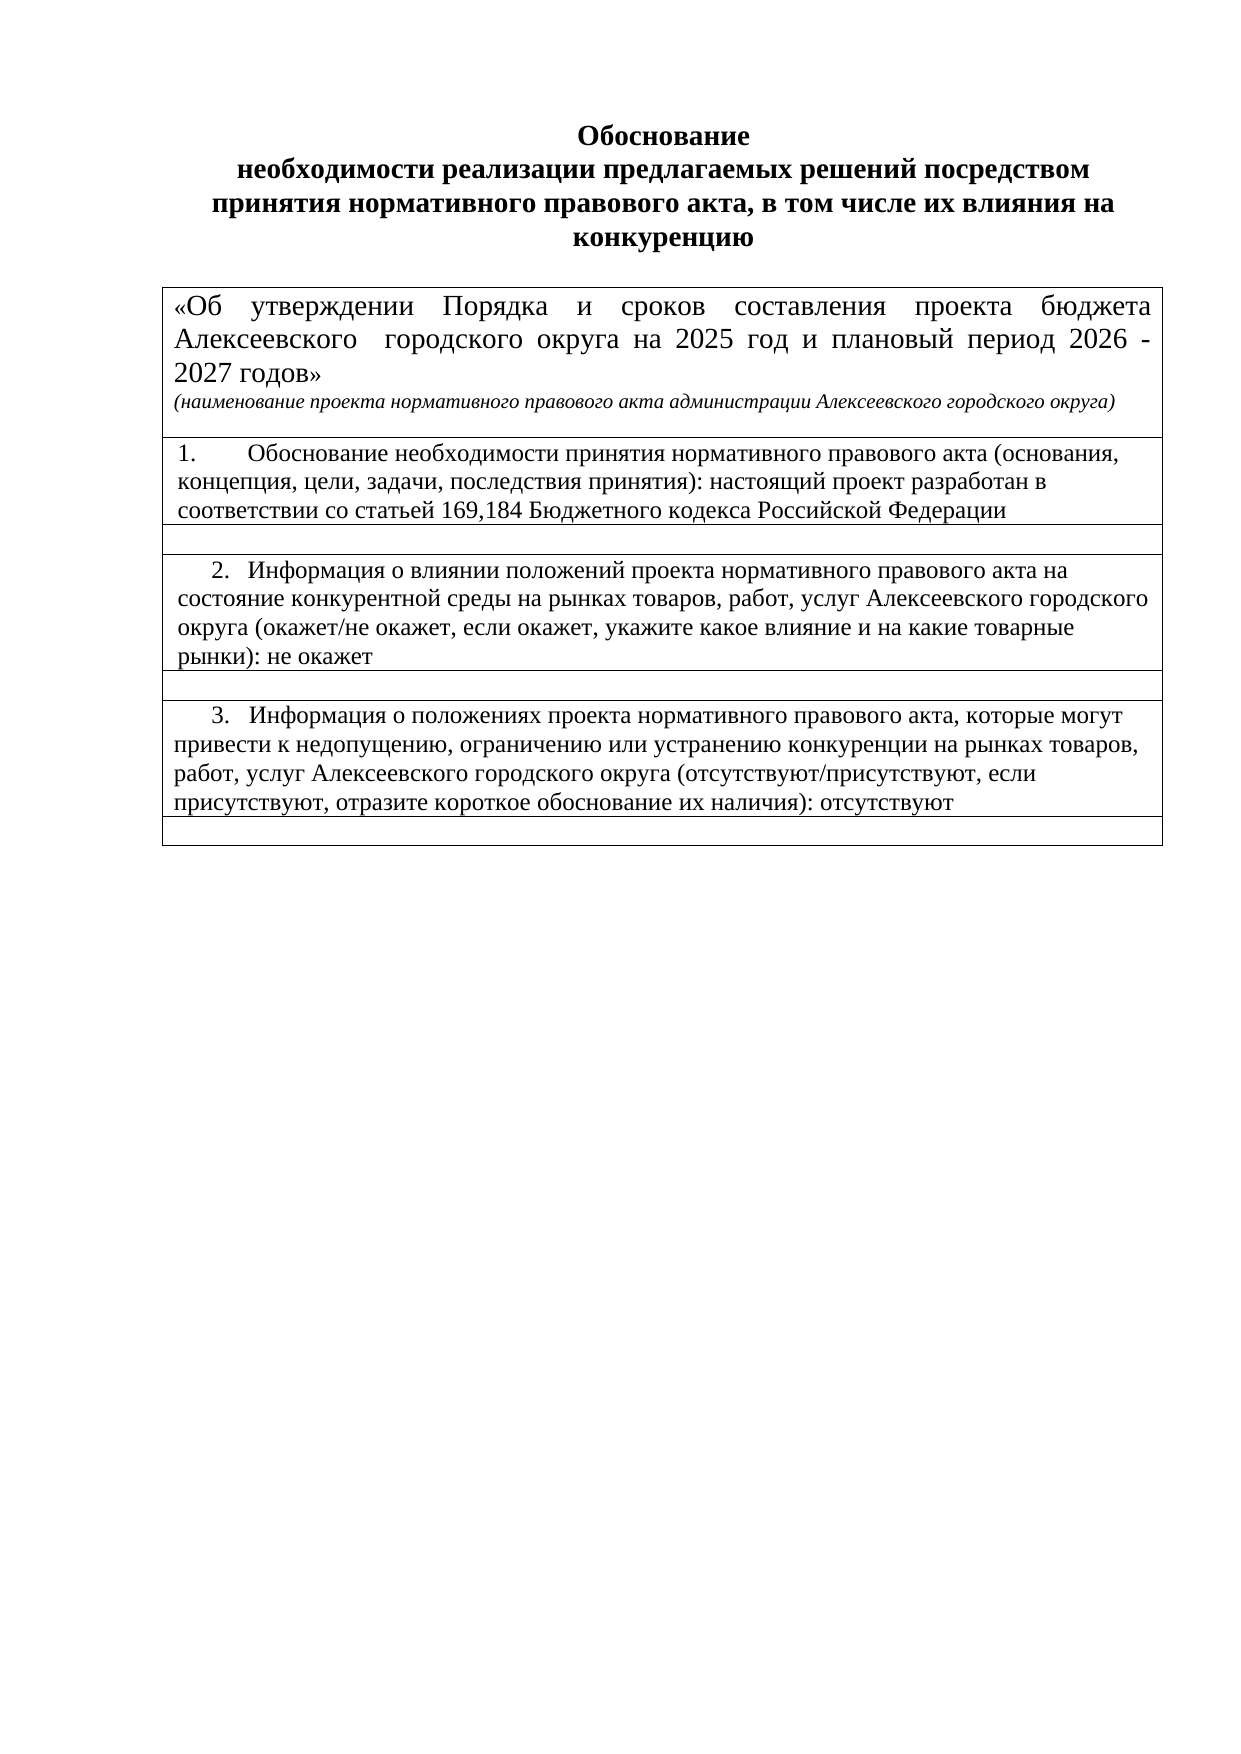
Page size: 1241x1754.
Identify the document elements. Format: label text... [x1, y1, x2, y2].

text Обоснование [177, 118, 1149, 152]
table_cell Информация о положениях проекта нормативного правового акта, которые могут привести к недопущению, ограничению или устранению конкуренции на рынках товаров, работ, услуг Алексеевского городского округа (отсутствуют/присутствуют, если присутствуют, отразите короткое обоснование их наличия): отсутствуют [163, 701, 1162, 816]
table_cell Обоснование необходимости принятия нормативного правового акта (основания, концепция, цели, задачи, последствия принятия): настоящий проект разработан в соответствии со статьей 169,184 Бюджетного кодекса Российской Федерации [163, 438, 1162, 524]
table_header «Об утверждении Порядка и сроков составления проекта бюджета Алексеевского городского округа на 2025 год и плановый период 2026 - 2027 годов» (наименование проекта нормативного правового акта администрации Алексеевского городского округа) [163, 288, 1162, 437]
table_cell [163, 671, 1162, 699]
table_cell Информация о влиянии положений проекта нормативного правового акта на состояние конкурентной среды на рынках товаров, работ, услуг Алексеевского городского округа (окажет/не окажет, если окажет, укажите какое влияние и на какие товарные рынки): не окажет [163, 555, 1162, 670]
text необходимости реализации предлагаемых решений посредством принятия нормативного правового акта, в том числе их влияния на конкуренцию [177, 152, 1149, 253]
table_cell [163, 817, 1162, 845]
table_cell [163, 525, 1162, 554]
